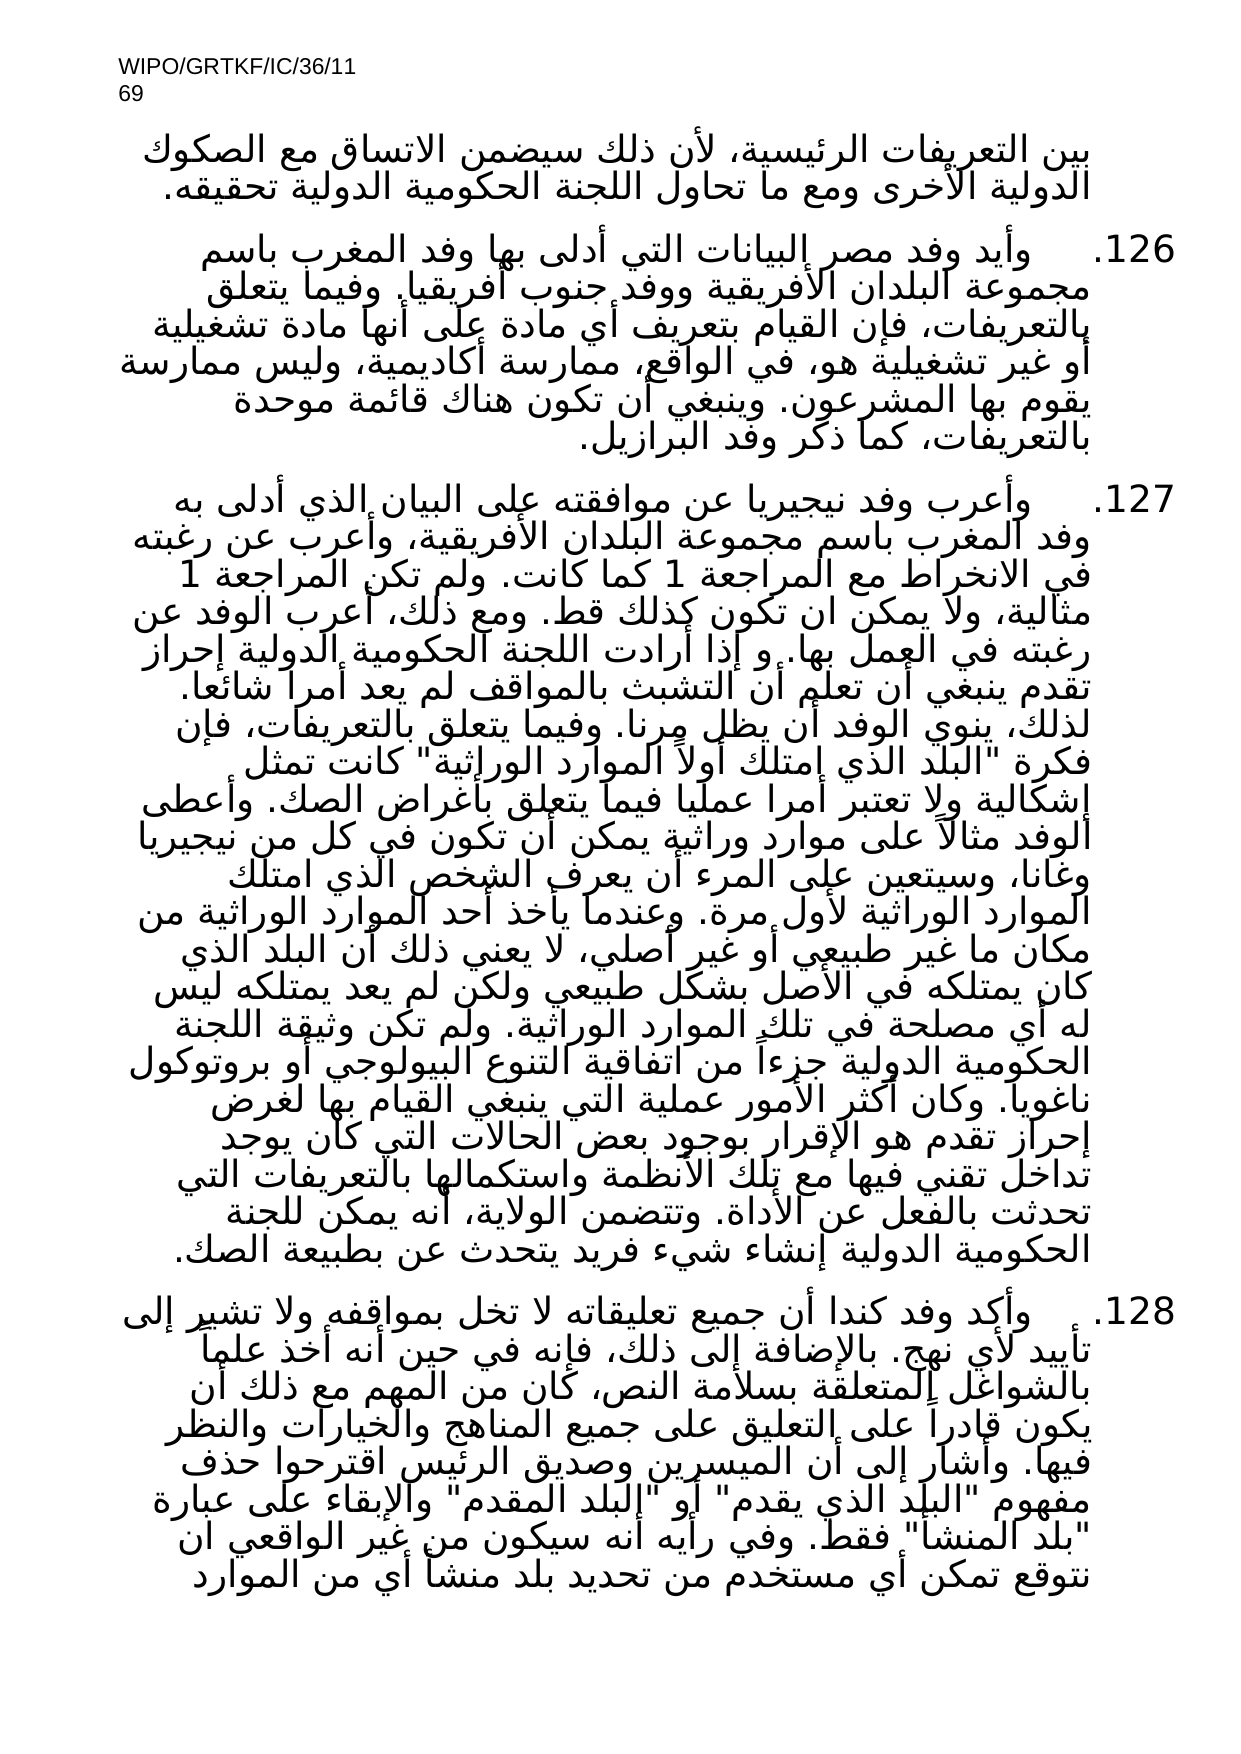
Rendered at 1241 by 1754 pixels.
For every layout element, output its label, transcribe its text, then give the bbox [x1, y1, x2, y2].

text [118, 1295, 1092, 1595]
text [118, 132, 1092, 207]
text وأيد وفد مصر البيانات التي أدلى بها وفد المغرب باسم مجموعة البلدان الأفريقية ووفد جنوب أفريقيا. وفيما يتعلق بالتعريفات، فإن القيام بتعريف أي مادة على أنها مادة تشغيلية أو غير تشغيلية هو، في الواقع، ممارسة أكاديمية، وليس ممارسة يقوم بها المشرعون. وينبغي أن تكون هناك قائمة موحدة بالتعريفات، كما ذكر وفد البرازيل. [118, 232, 1092, 457]
text وأعرب وفد نيجيريا عن موافقته على البيان الذي أدلى به وفد المغرب باسم مجموعة البلدان الأفريقية، وأعرب عن رغبته في الانخراط مع المراجعة 1 كما كانت. ولم تكن المراجعة 1 مثالية، ولا يمكن ان تكون كذلك قط. ومع ذلك، أعرب الوفد عن رغبته في العمل بها. و إذا أرادت اللجنة الحكومية الدولية إحراز تقدم ينبغي أن تعلم أن التشبث بالمواقف لم يعد أمرا شائعا. لذلك، ينوي الوفد أن يظل مرنا. وفيما يتعلق بالتعريفات، فإن فكرة "البلد الذي امتلك أولاً الموارد الوراثية" كانت تمثل إشكالية ولا تعتبر أمرا عمليا فيما يتعلق بأغراض الصك. وأعطى الوفد مثالاً على موارد وراثية يمكن أن تكون في كل من نيجيريا وغانا، وسيتعين على المرء أن يعرف الشخص الذي امتلك الموارد الوراثية لأول مرة. وعندما يأخذ أحد الموارد الوراثية من مكان ما غير طبيعي أو غير أصلي، لا يعني ذلك أن البلد الذي كان يمتلكه في الأصل بشكل طبيعي ولكن لم يعد يمتلكه ليس له أي مصلحة في تلك الموارد الوراثية. ولم تكن وثيقة اللجنة الحكومية الدولية جزءاً من اتفاقية التنوع البيولوجي أو بروتوكول ناغويا. وكان أكثر الأمور عملية التي ينبغي القيام بها لغرض إحراز تقدم هو الإقرار بوجود بعض الحالات التي كان يوجد تداخل تقني فيها مع تلك الأنظمة واستكمالها بالتعريفات التي تحدثت بالفعل عن الأداة. وتتضمن الولاية، أنه يمكن للجنة الحكومية الدولية إنشاء شيء فريد يتحدث عن بطبيعة الصك. [118, 482, 1092, 1270]
